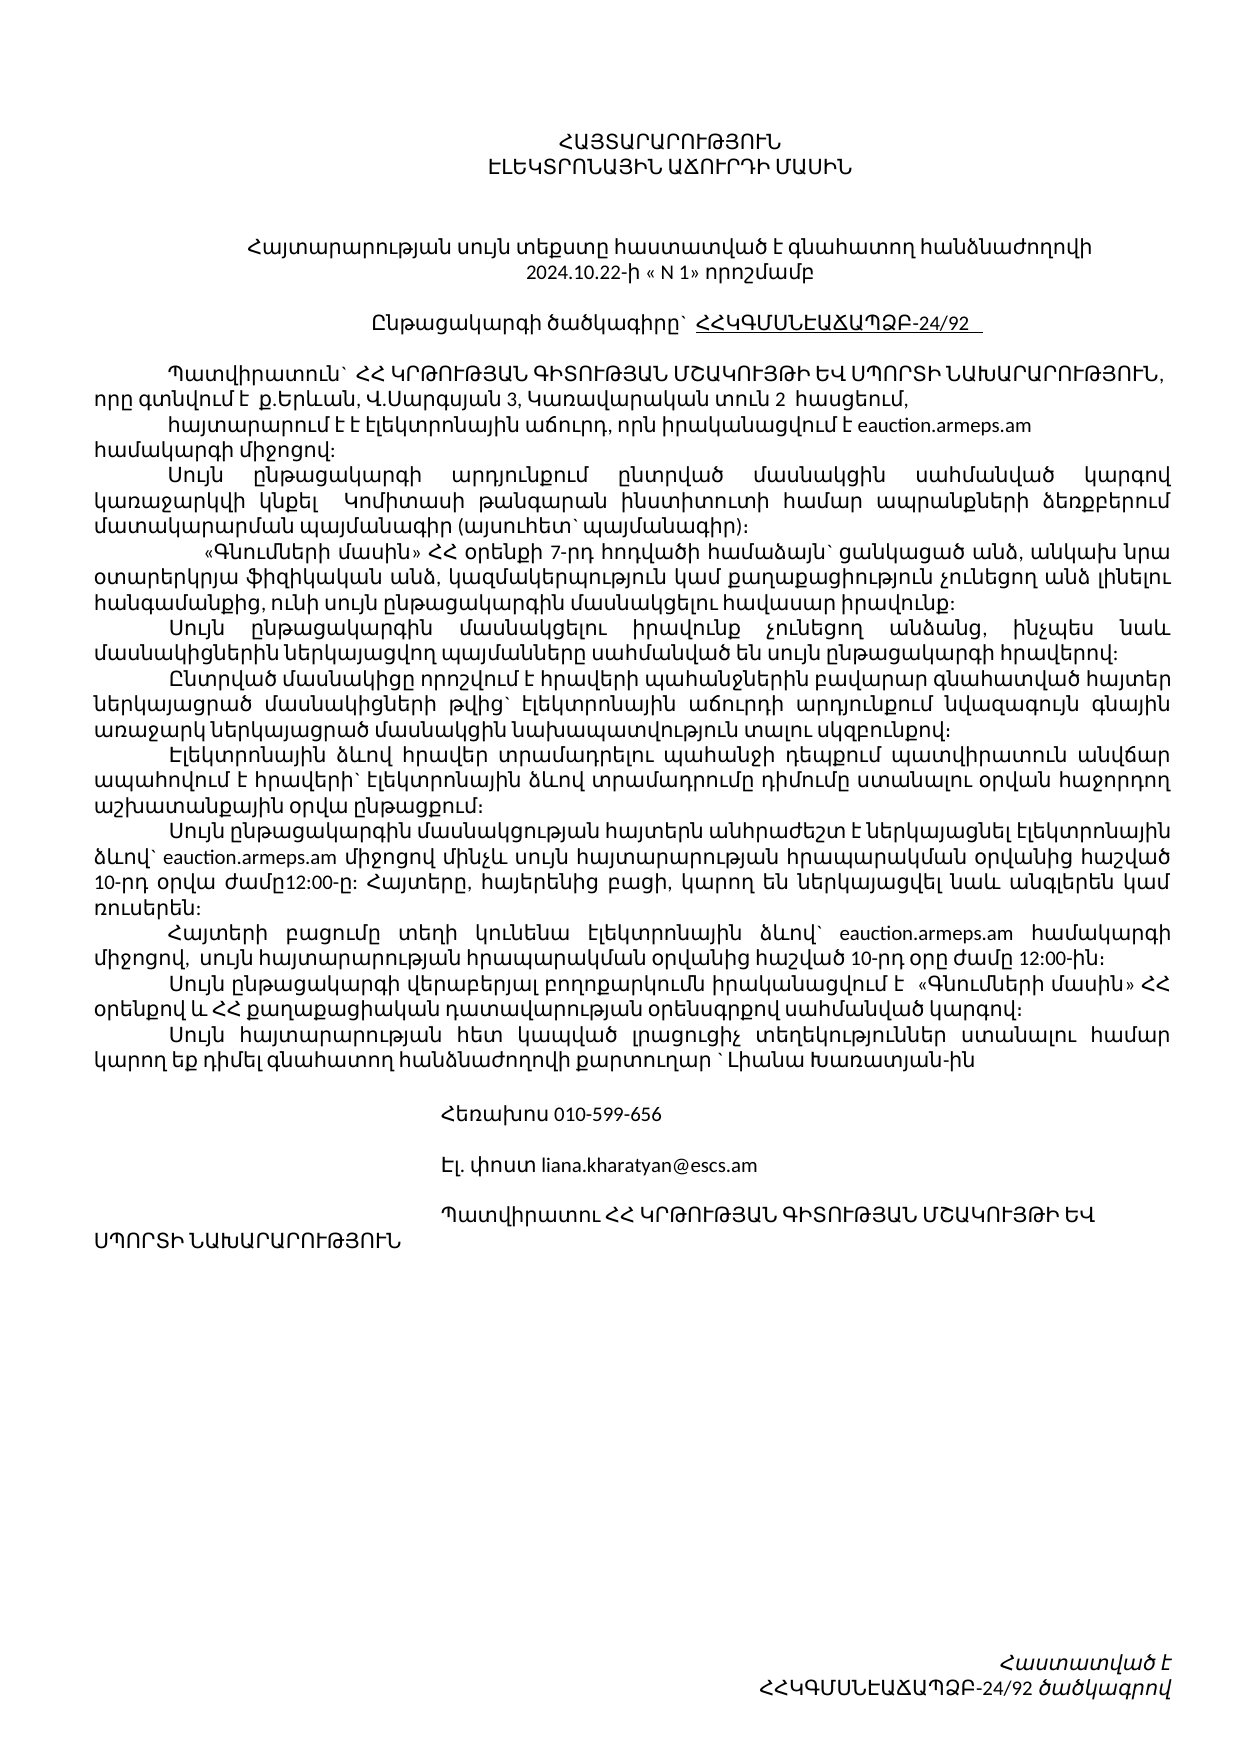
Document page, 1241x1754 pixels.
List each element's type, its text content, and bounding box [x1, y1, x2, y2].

text ԷԼԵԿՏՐՈՆԱՅԻՆ ԱՃՈՒՐԴԻ ՄԱՍԻՆ [94, 154, 1171, 180]
text Պատվիրատու ՀՀ ԿՐԹՈՒԹՅԱՆ ԳԻՏՈՒԹՅԱՆ ՄՇԱԿՈՒՅԹԻ ԵՎ ՍՊՈՐՏԻ ՆԱԽԱՐԱՐՈՒԹՅՈՒՆ [94, 1203, 1171, 1253]
text Սույն ընթացակարգին մասնակցության հայտերն անհրաժեշտ է ներկայացնել էլեկտրոնային ձևով` eauction.armeps.am միջոցով մինչև սույն հայտարարության հրապարակման օրվանից հաշված 10-րդ օրվա ժամը12:00-ը: Հայտերը, հայերենից բացի, կարող են ներկայացվել նաև անգլերեն կամ ռուսերեն: [94, 818, 1171, 920]
text Սույն ընթացակարգի արդյունքում ընտրված մասնակցին սահմանված կարգով կառաջարկվի կնքել Կոմիտասի թանգարան ինստիտուտի համար ապրանքների ձեռքբերում մատակարարման պայմանագիր (այսուհետ` պայմանագիր)։ [94, 463, 1171, 539]
text Հաստատված է [94, 1650, 1171, 1675]
text հայտարարում է է էլեկտրոնային աճուրդ, որն իրականացվում է eauction.armeps.am համակարգի միջոցով: [94, 412, 1171, 463]
text Սույն ընթացակարգի վերաբերյալ բողոքարկումն իրականացվում է «Գնումների մասին» ՀՀ օրենքով և ՀՀ քաղաքացիական դատավարության օրենսգրքով սահմանված կարգով։ [94, 971, 1171, 1022]
text Ընտրված մասնակիցը որոշվում է հրավերի պահանջներին բավարար գնահատված հայտեր ներկայացրած մասնակիցների թվից` էլեկտրոնային աճուրդի արդյունքում նվազագույն գնային առաջարկ ներկայացրած մասնակցին նախապատվություն տալու սկզբունքով։ [94, 666, 1171, 742]
text Սույն ընթացակարգին մասնակցելու իրավունք չունեցող անձանց, ինչպես նաև մասնակիցներին ներկայացվող պայմանները սահմանված են սույն ընթացակարգի հրավերով: [94, 615, 1171, 666]
text Էլ. փոստ liana.kharatyan@escs.am [94, 1152, 1171, 1177]
text ՀԱՅՏԱՐԱՐՈՒԹՅՈՒՆ [94, 129, 1171, 154]
text ՀՀԿԳՄՍՆԷԱՃԱՊՁԲ-24/92 ծածկագրով [94, 1675, 1171, 1701]
text Հայտերի բացումը տեղի կունենա էլեկտրոնային ձևով` eauction.armeps.am համակարգի միջոցով, սույն հայտարարության հրապարակման օրվանից հաշված 10-րդ օրը ժամը 12:00-ին։ [94, 920, 1171, 971]
text Հայտարարության սույն տեքստը հաստատված է գնահատող հանձնաժողովի [94, 234, 1171, 259]
text Էլեկտրոնային ձևով հրավեր տրամադրելու պահանջի դեպքում պատվիրատուն անվճար ապահովում է հրավերի` էլեկտրոնային ձևով տրամադրումը դիմումը ստանալու օրվան հաջորդող աշխատանքային օրվա ընթացքում։ [94, 742, 1171, 818]
text 2024.10.22 -ի « N 1» որոշմամբ [94, 259, 1171, 285]
text Սույն հայտարարության հետ կապված լրացուցիչ տեղեկություններ ստանալու համար կարող եք դիմել գնահատող հանձնաժողովի քարտուղար ` Լիանա Խառատյան-ին [94, 1022, 1171, 1073]
text Պատվիրատուն` ՀՀ ԿՐԹՈՒԹՅԱՆ ԳԻՏՈՒԹՅԱՆ ՄՇԱԿՈՒՅԹԻ ԵՎ ՍՊՈՐՏԻ ՆԱԽԱՐԱՐՈՒԹՅՈՒՆ, որը գտնվում է ք.Երևան, Վ.Սարգսյան 3, Կառավարական տուն 2 հասցեում, [94, 361, 1171, 412]
text Հեռախոս 010-599-656 [94, 1101, 1171, 1126]
text Ընթացակարգի ծածկագիրը` ՀՀԿԳՄՍՆԷԱՃԱՊՁԲ-24/92 [94, 310, 1171, 336]
text «Գնումների մասին» ՀՀ օրենքի 7-րդ հոդվածի համաձայն` ցանկացած անձ, անկախ նրա օտարերկրյա ֆիզիկական անձ, կազմակերպություն կամ քաղաքացիություն չունեցող անձ լինելու հանգամանքից, ունի սույն ընթացակարգին մասնակցելու հավասար իրավունք: [94, 539, 1171, 615]
